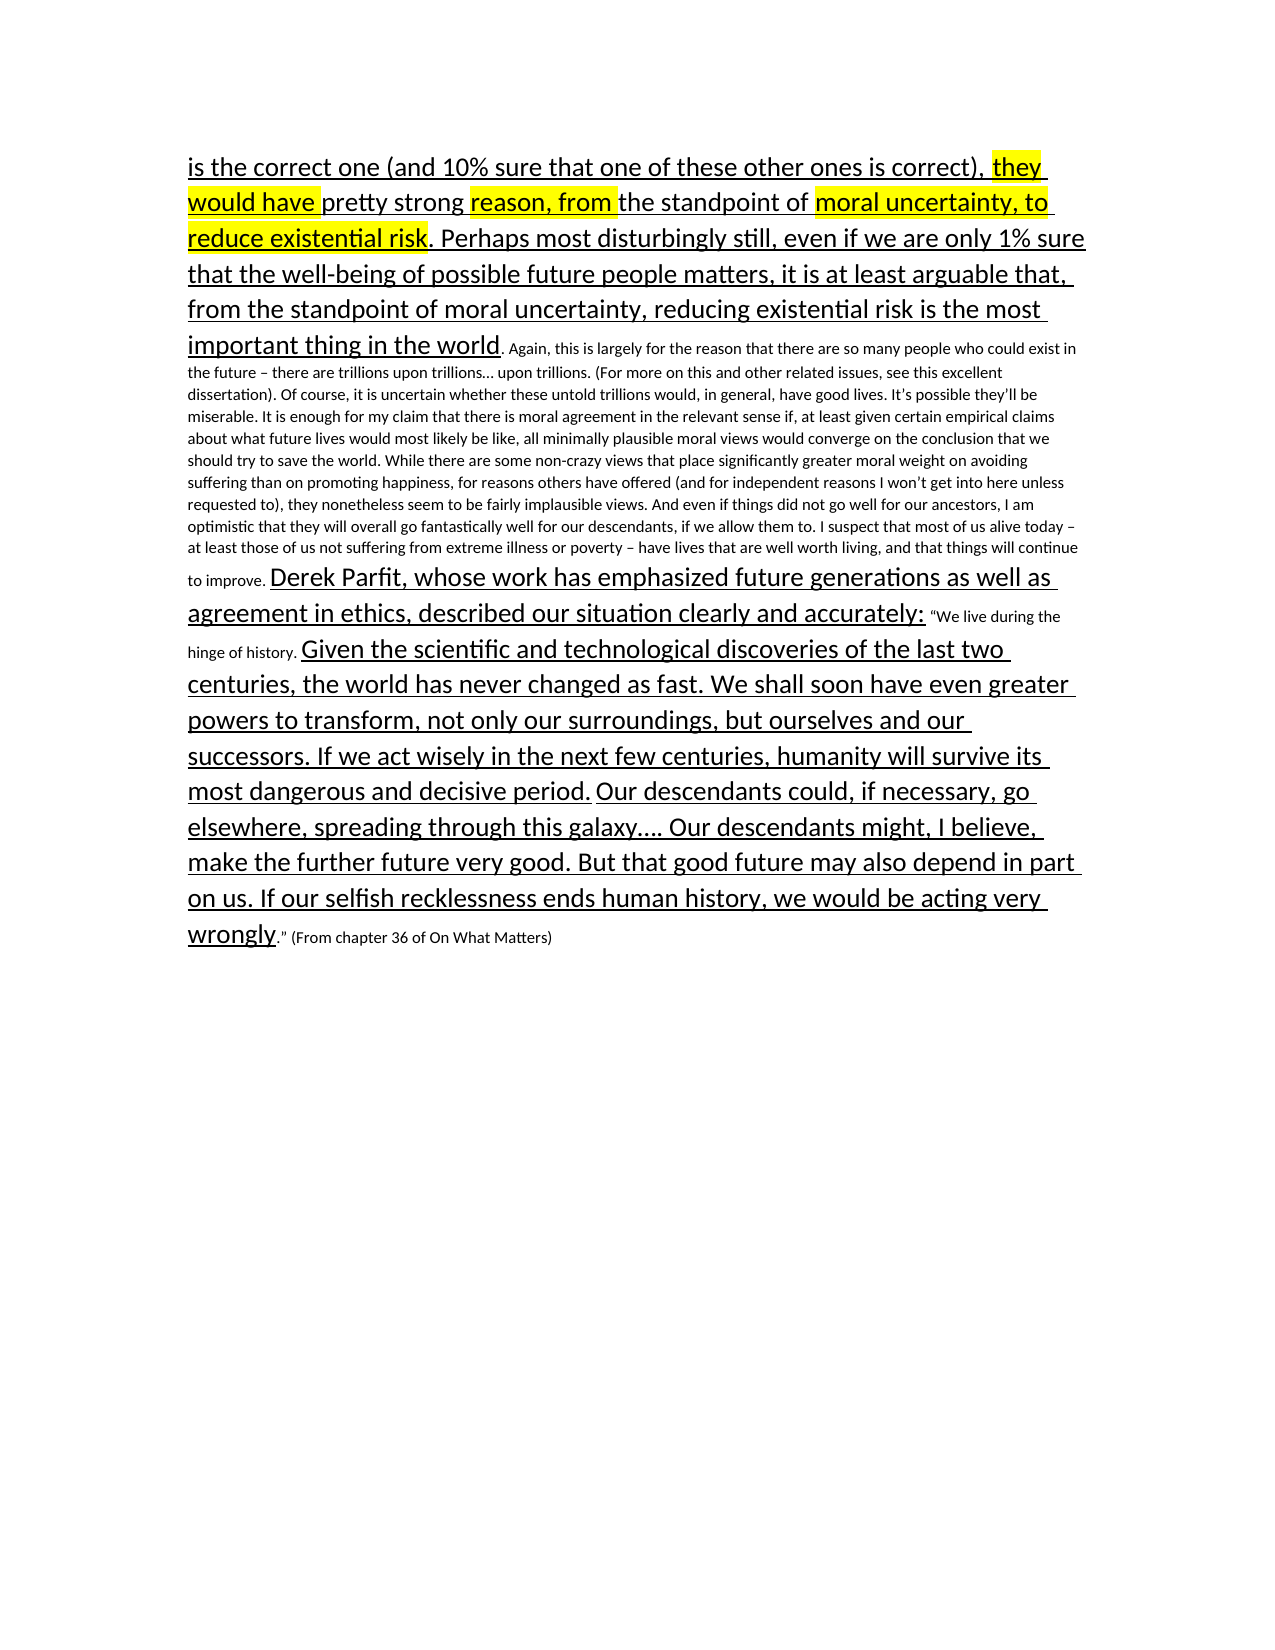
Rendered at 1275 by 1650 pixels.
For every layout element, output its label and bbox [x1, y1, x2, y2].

text [187, 150, 1087, 950]
